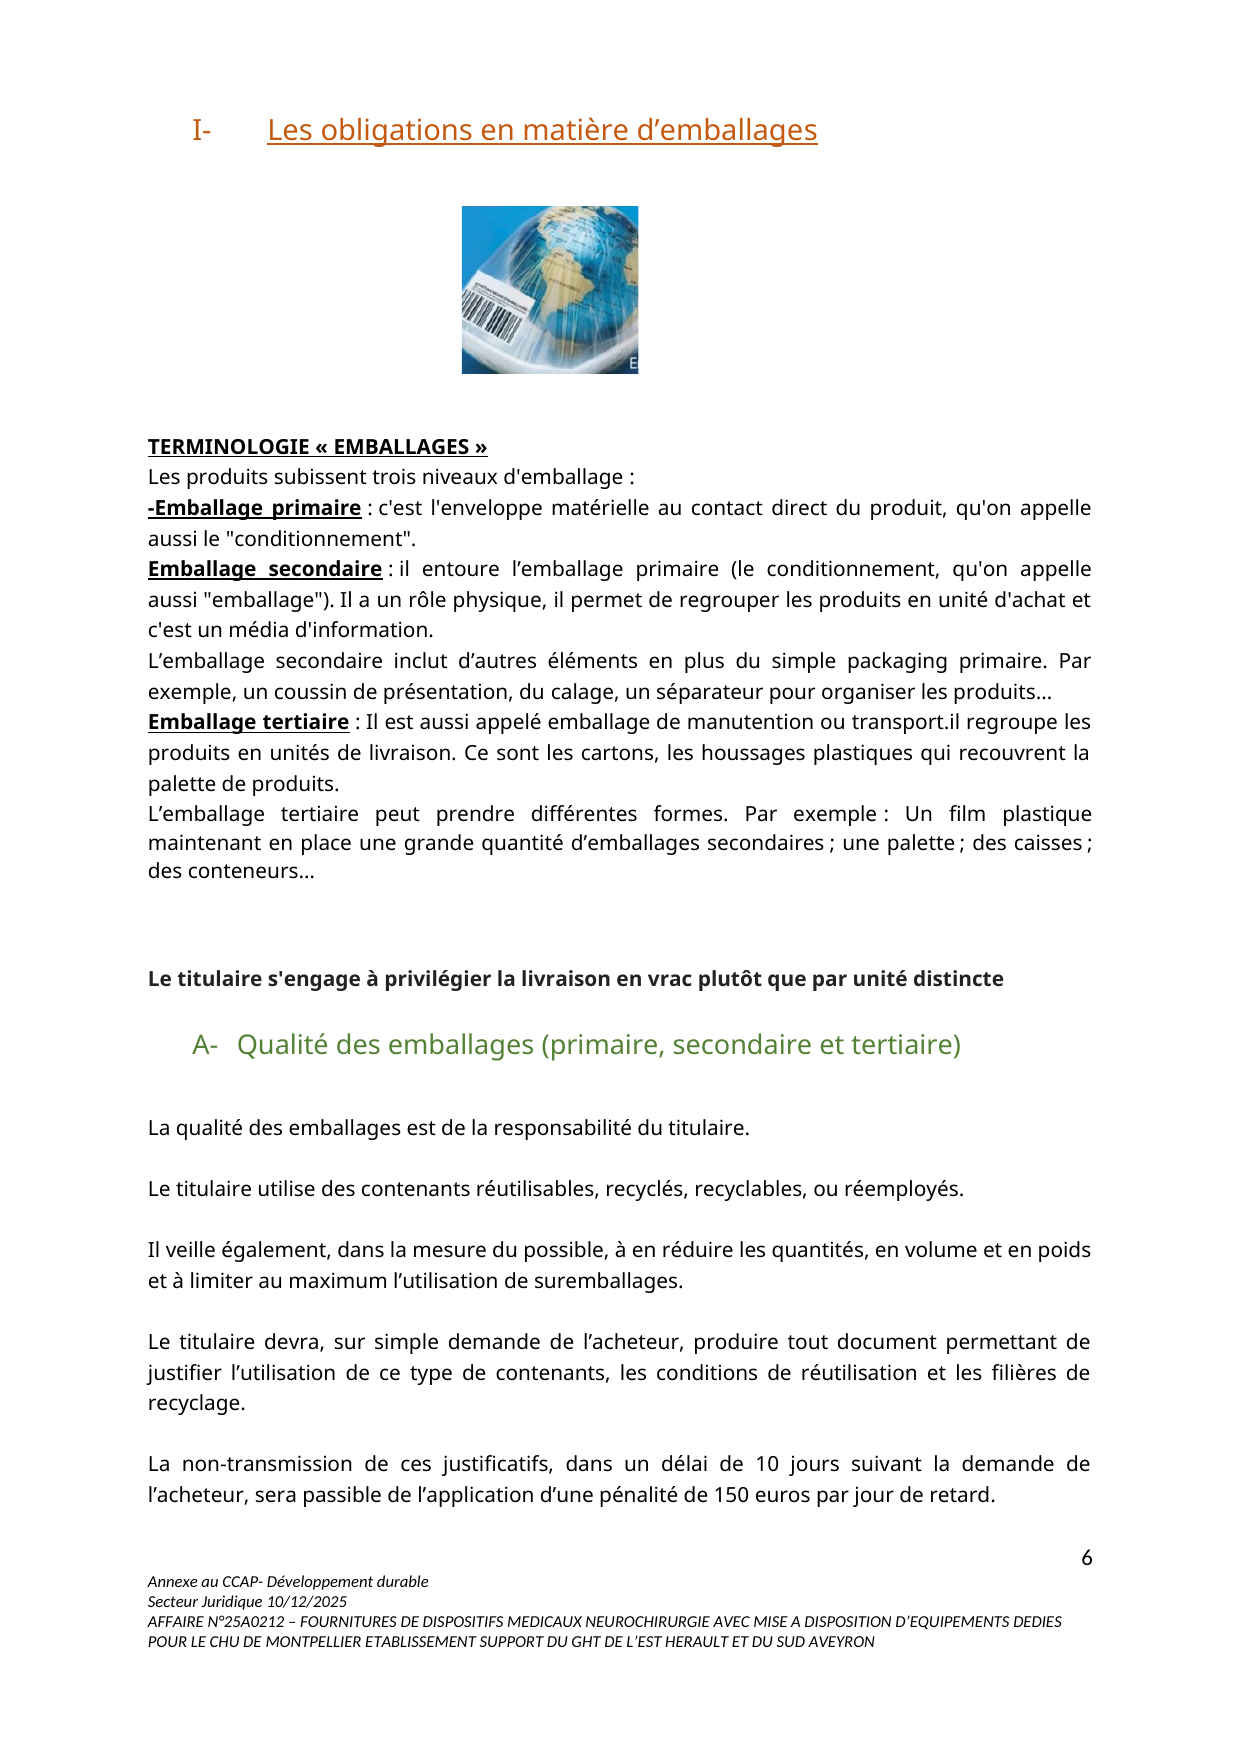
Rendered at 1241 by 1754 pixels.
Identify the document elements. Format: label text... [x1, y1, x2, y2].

text Il veille également, dans la mesure du possible, à en réduire les quantités, en volume et en poids et à limiter au maximum l’utilisation de suremballages. [148, 1235, 1092, 1294]
text Emballage secondaire : il entoure l’emballage primaire (le conditionnement, qu'on appelle aussi "emballage"). Il a un rôle physique, il permet de regrouper les produits en unité d'achat et c'est un média d'information. [148, 554, 1092, 644]
text Emballage tertiaire : Il est aussi appelé emballage de manutention ou transport.il regroupe les produits en unités de livraison. Ce sont les cartons, les houssages plastiques qui recouvrent la palette de produits. [148, 707, 1092, 797]
text Le titulaire utilise des contenants réutilisables, recyclés, recyclables, ou réemployés. [148, 1174, 1092, 1202]
subtitle Qualité des emballages (primaire, secondaire et tertiaire) [192, 1025, 1092, 1062]
text TERMINOLOGIE « EMBALLAGES » [148, 432, 1092, 460]
text La qualité des emballages est de la responsabilité du titulaire. [148, 1113, 1092, 1141]
text -Emballage primaire : c'est l'enveloppe matérielle au contact direct du produit, qu'on appelle aussi le "conditionnement". [148, 493, 1092, 552]
subtitle Les obligations en matière d’emballages [192, 109, 1092, 149]
text Le titulaire devra, sur simple demande de l’acheteur, produire tout document permettant de justifier l’utilisation de ce type de contenants, les conditions de réutilisation et les filières de recyclage. [148, 1327, 1092, 1417]
text Le titulaire s'engage à privilégier la livraison en vrac plutôt que par unité distincte [148, 964, 1092, 993]
text L’emballage tertiaire peut prendre différentes formes. Par exemple : Un film plastique maintenant en place une grande quantité d’emballages secondaires ; une palette ; des caisses ; des conteneurs… [148, 799, 1092, 885]
text Les produits subissent trois niveaux d'emballage : [148, 462, 1092, 491]
text L’emballage secondaire inclut d’autres éléments en plus du simple packaging primaire. Par exemple, un coussin de présentation, du calage, un séparateur pour organiser les produits… [148, 646, 1092, 705]
text La non-transmission de ces justificatifs, dans un délai de 10 jours suivant la demande de l’acheteur, sera passible de l’application d’une pénalité de 150 euros par jour de retard. [148, 1449, 1092, 1508]
picture [460, 206, 639, 372]
